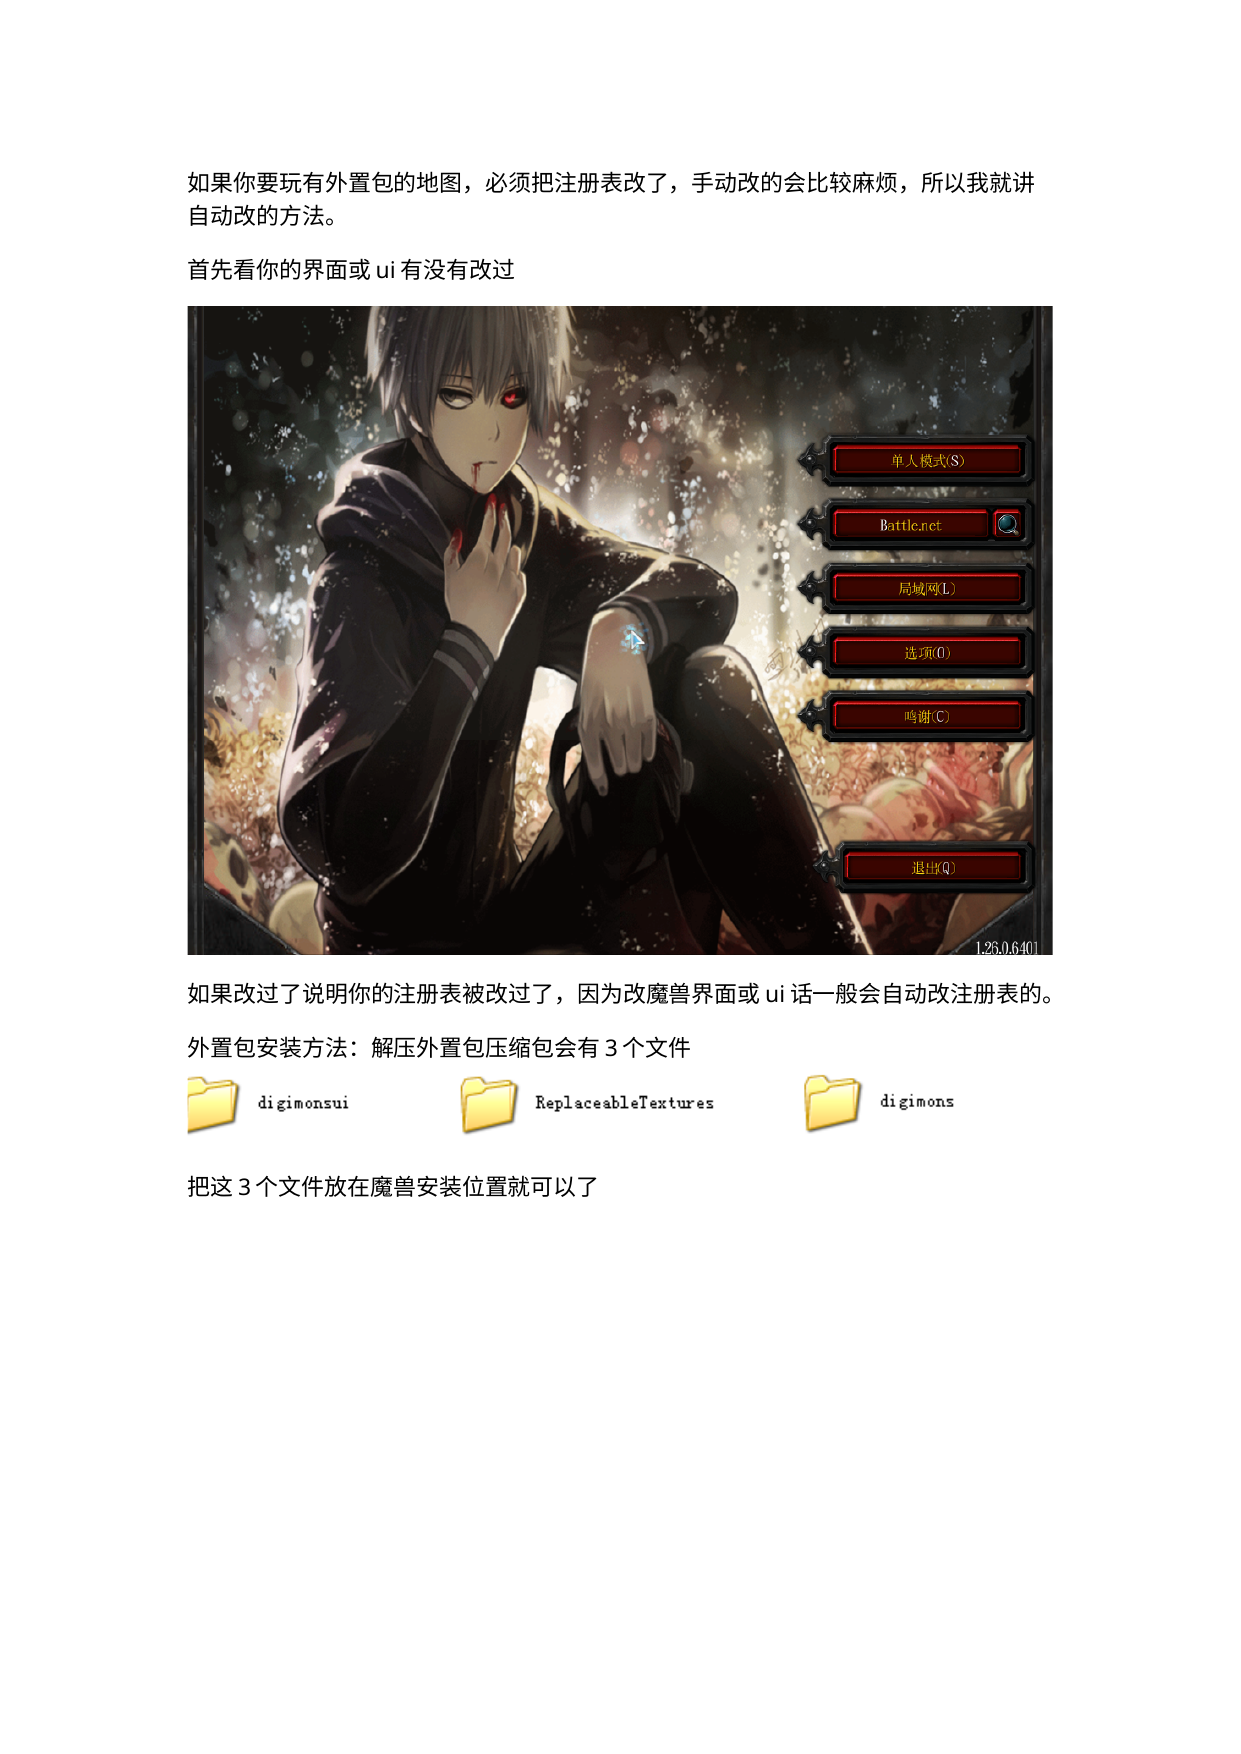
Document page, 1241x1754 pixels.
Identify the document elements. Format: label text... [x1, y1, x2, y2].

picture [187, 306, 1053, 955]
picture [187, 1063, 1027, 1148]
text 把这3个文件放在魔兽安装位置就可以了 [187, 1168, 1053, 1202]
text 如果你要玩有外置包的地图，必须把注册表改了，手动改的会比较麻烦，所以我就讲自动改的方法。 [187, 164, 1053, 231]
text 如果改过了说明你的注册表被改过了，因为改魔兽界面或ui话一般会自动改注册表的。 [187, 976, 1053, 1009]
text 首先看你的界面或ui有没有改过 [187, 252, 1053, 285]
